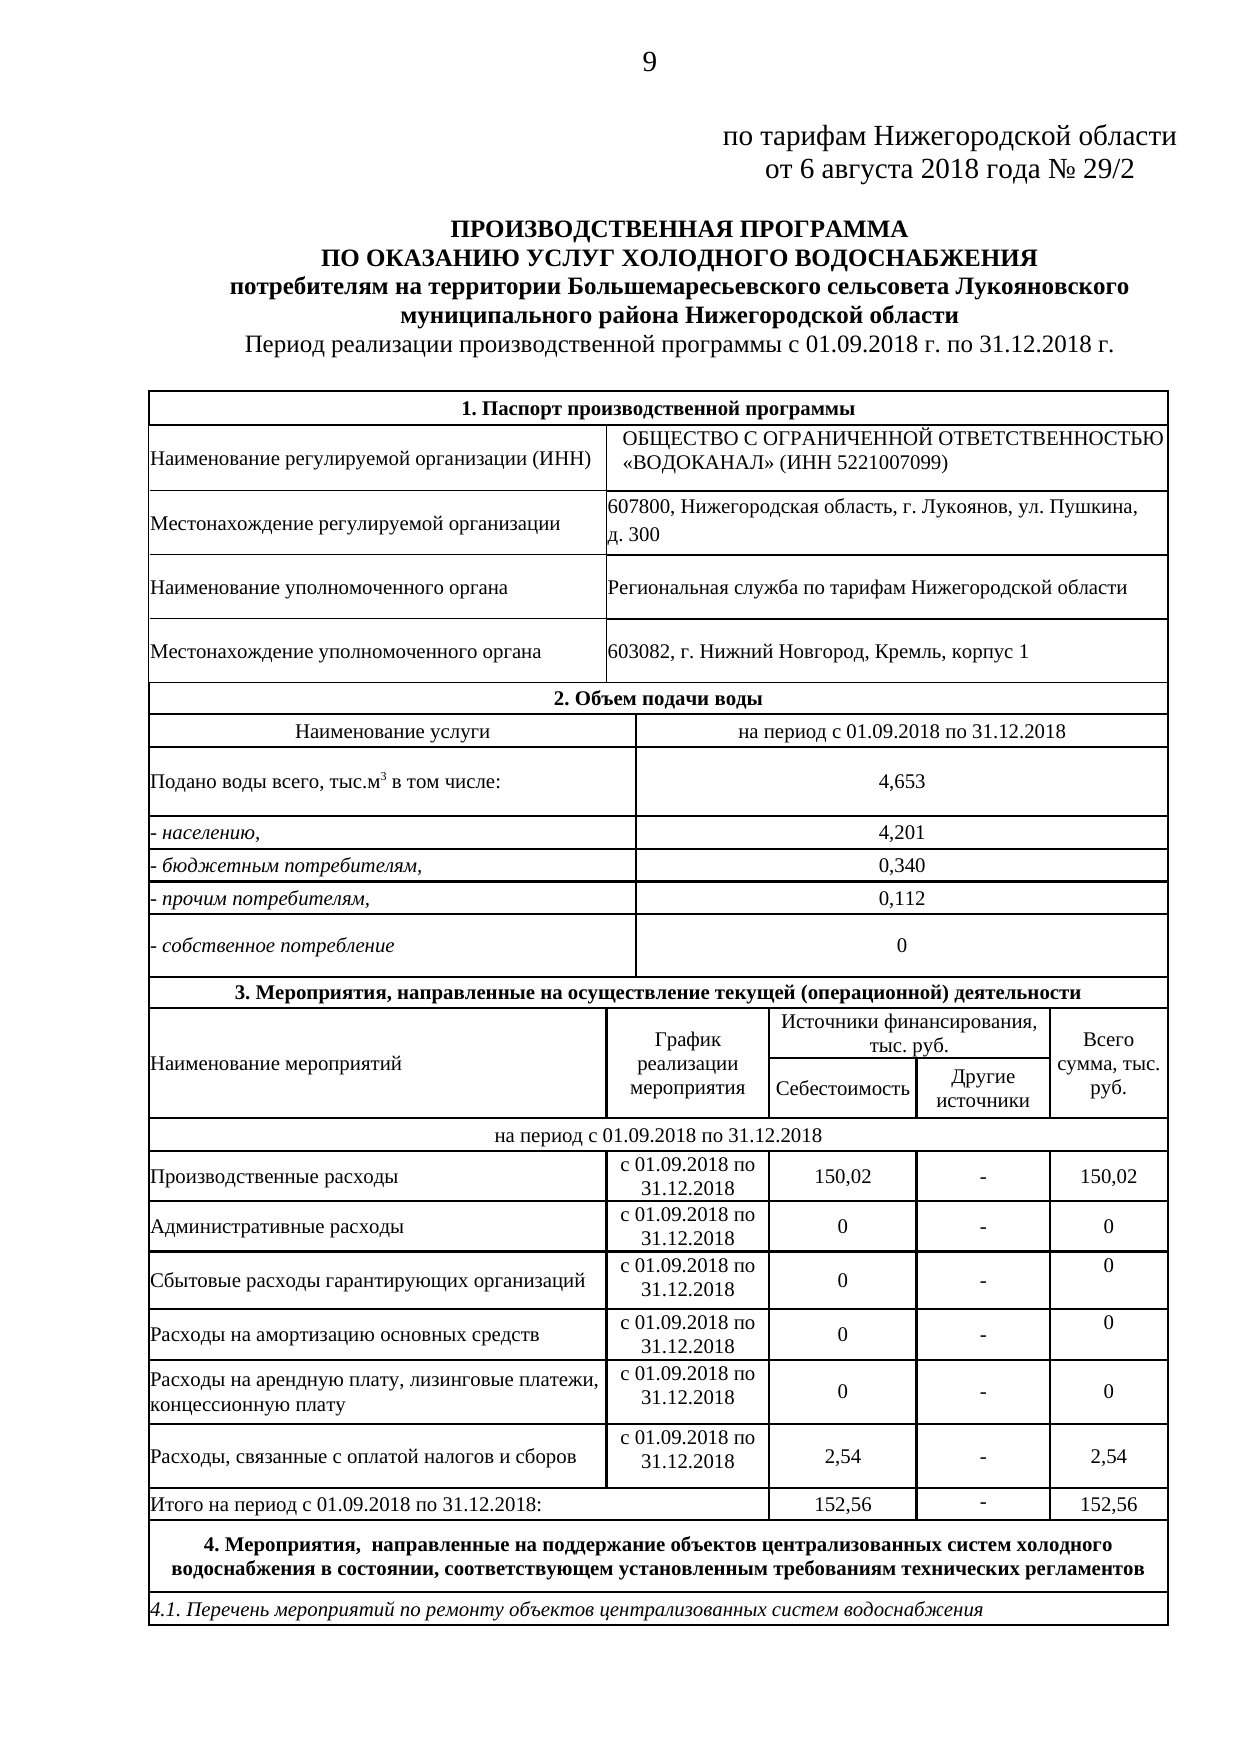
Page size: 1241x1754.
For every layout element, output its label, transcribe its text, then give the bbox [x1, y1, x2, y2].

table_cell 2,54 [770, 1425, 915, 1487]
table_cell 4,201 [637, 817, 1167, 848]
table_cell Наименование регулируемой организации (ИНН) [149, 426, 606, 490]
table_cell Местонахождение регулируемой организации [149, 490, 606, 554]
table_cell Расходы на амортизацию основных средств [150, 1310, 605, 1358]
table_cell - [918, 1489, 1049, 1519]
table_cell Другие источники [918, 1059, 1049, 1117]
table_cell 0 [1051, 1253, 1167, 1308]
table_cell Всего сумма, тыс. руб. [1051, 1009, 1167, 1117]
table_cell - [918, 1202, 1049, 1250]
table_cell Административные расходы [150, 1202, 605, 1250]
table_cell 0 [770, 1310, 915, 1358]
table_cell 3. Мероприятия, направленные на осуществление текущей (операционной) деятельности [150, 978, 1167, 1007]
table_cell Себестоимость [770, 1059, 915, 1117]
table_cell 150,02 [1051, 1152, 1167, 1200]
table_cell Местонахождение уполномоченного органа [149, 618, 606, 682]
table_cell 4.1. Перечень мероприятий по ремонту объектов централизованных систем водоснабжения [150, 1593, 1167, 1624]
table_cell 0 [1051, 1202, 1167, 1250]
table_cell 0,112 [637, 883, 1167, 913]
table_cell 2,54 [1051, 1425, 1167, 1487]
table_cell 150,02 [770, 1152, 915, 1200]
table_cell с 01.09.2018 по 31.12.2018 [608, 1152, 768, 1200]
table_cell - [918, 1152, 1049, 1200]
table_cell ОБЩЕСТВО С ОГРАНИЧЕННОЙ ОТВЕТСТВЕННОСТЬЮ «ВОДОКАНАЛ» (ИНН 5221007099) [607, 426, 1167, 490]
table_cell Сбытовые расходы гарантирующих организаций [150, 1253, 605, 1308]
table_cell 607800, Нижегородская область, г. Лукоянов, ул. Пушкина, д. 300 [607, 492, 1167, 554]
table_cell 4. Мероприятия, направленные на поддержание объектов централизованных систем холодного водоснабжения в состоянии, соответствующем установленным требованиям технических регламентов [150, 1521, 1167, 1591]
table_cell - собственное потребление [150, 915, 635, 976]
table_cell Расходы на арендную плату, лизинговые платежи, концессионную плату [150, 1361, 605, 1422]
table_cell Региональная служба по тарифам Нижегородской области [607, 556, 1167, 618]
table_cell Подано воды всего, тыс.м3 в том числе: [150, 748, 635, 815]
table_cell 152,56 [770, 1489, 915, 1519]
table_cell 0 [770, 1202, 915, 1250]
table_cell - прочим потребителям, [150, 883, 635, 913]
table_cell График реализации мероприятия [608, 1009, 768, 1117]
table_cell 0 [1051, 1361, 1167, 1422]
table_cell с 01.09.2018 по 31.12.2018 [608, 1361, 768, 1422]
table_cell 0 [1051, 1310, 1167, 1358]
table_cell с 01.09.2018 по 31.12.2018 [608, 1202, 768, 1250]
table_cell - населению, [150, 817, 635, 848]
table_cell с 01.09.2018 по 31.12.2018 [608, 1425, 768, 1487]
table_cell 0 [770, 1361, 915, 1422]
table_cell Источники финансирования, тыс. руб. [770, 1009, 1049, 1057]
table_cell 2. Объем подачи воды [150, 683, 1167, 713]
table_cell Наименование уполномоченного органа [149, 554, 606, 618]
table_cell 0,340 [637, 850, 1167, 880]
table_cell на период с 01.09.2018 по 31.12.2018 [150, 1119, 1167, 1150]
table_cell с 01.09.2018 по 31.12.2018 [608, 1310, 768, 1358]
table_cell на период с 01.09.2018 по 31.12.2018 [637, 715, 1167, 746]
table_cell Наименование мероприятий [150, 1009, 605, 1117]
table_cell - [918, 1253, 1049, 1308]
table_cell Расходы, связанные с оплатой налогов и сборов [150, 1425, 605, 1487]
table_cell Производственные расходы [150, 1152, 605, 1200]
table_cell 0 [770, 1253, 915, 1308]
table_cell 152,56 [1051, 1489, 1167, 1519]
table_cell - [918, 1361, 1049, 1422]
table_cell - [918, 1425, 1049, 1487]
table_cell - [918, 1310, 1049, 1358]
table_header 1. Паспорт производственной программы [150, 392, 1167, 424]
table_cell Итого на период с 01.09.2018 по 31.12.2018: [150, 1489, 768, 1519]
table_cell 0 [637, 915, 1167, 976]
table_cell Период реализации производственной программы с 01.09.2018 г. по 31.12.2018 г. [148, 329, 1211, 390]
table_cell Наименование услуги [150, 715, 635, 746]
table_cell - бюджетным потребителям, [150, 850, 635, 880]
table_cell 603082, г. Нижний Новгород, Кремль, корпус 1 [607, 620, 1167, 682]
table_cell с 01.09.2018 по 31.12.2018 [608, 1253, 768, 1308]
table_cell ПРОИЗВОДСТВЕННАЯ ПРОГРАММА ПО ОКАЗАНИЮ УСЛУГ ХОЛОДНОГО ВОДОСНАБЖЕНИЯ потребителям на территории Большемаресьевского сельсовета Лукояновского муниципального района Нижегородской области [148, 185, 1211, 329]
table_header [148, 118, 1206, 185]
table_cell 4,653 [637, 748, 1167, 815]
